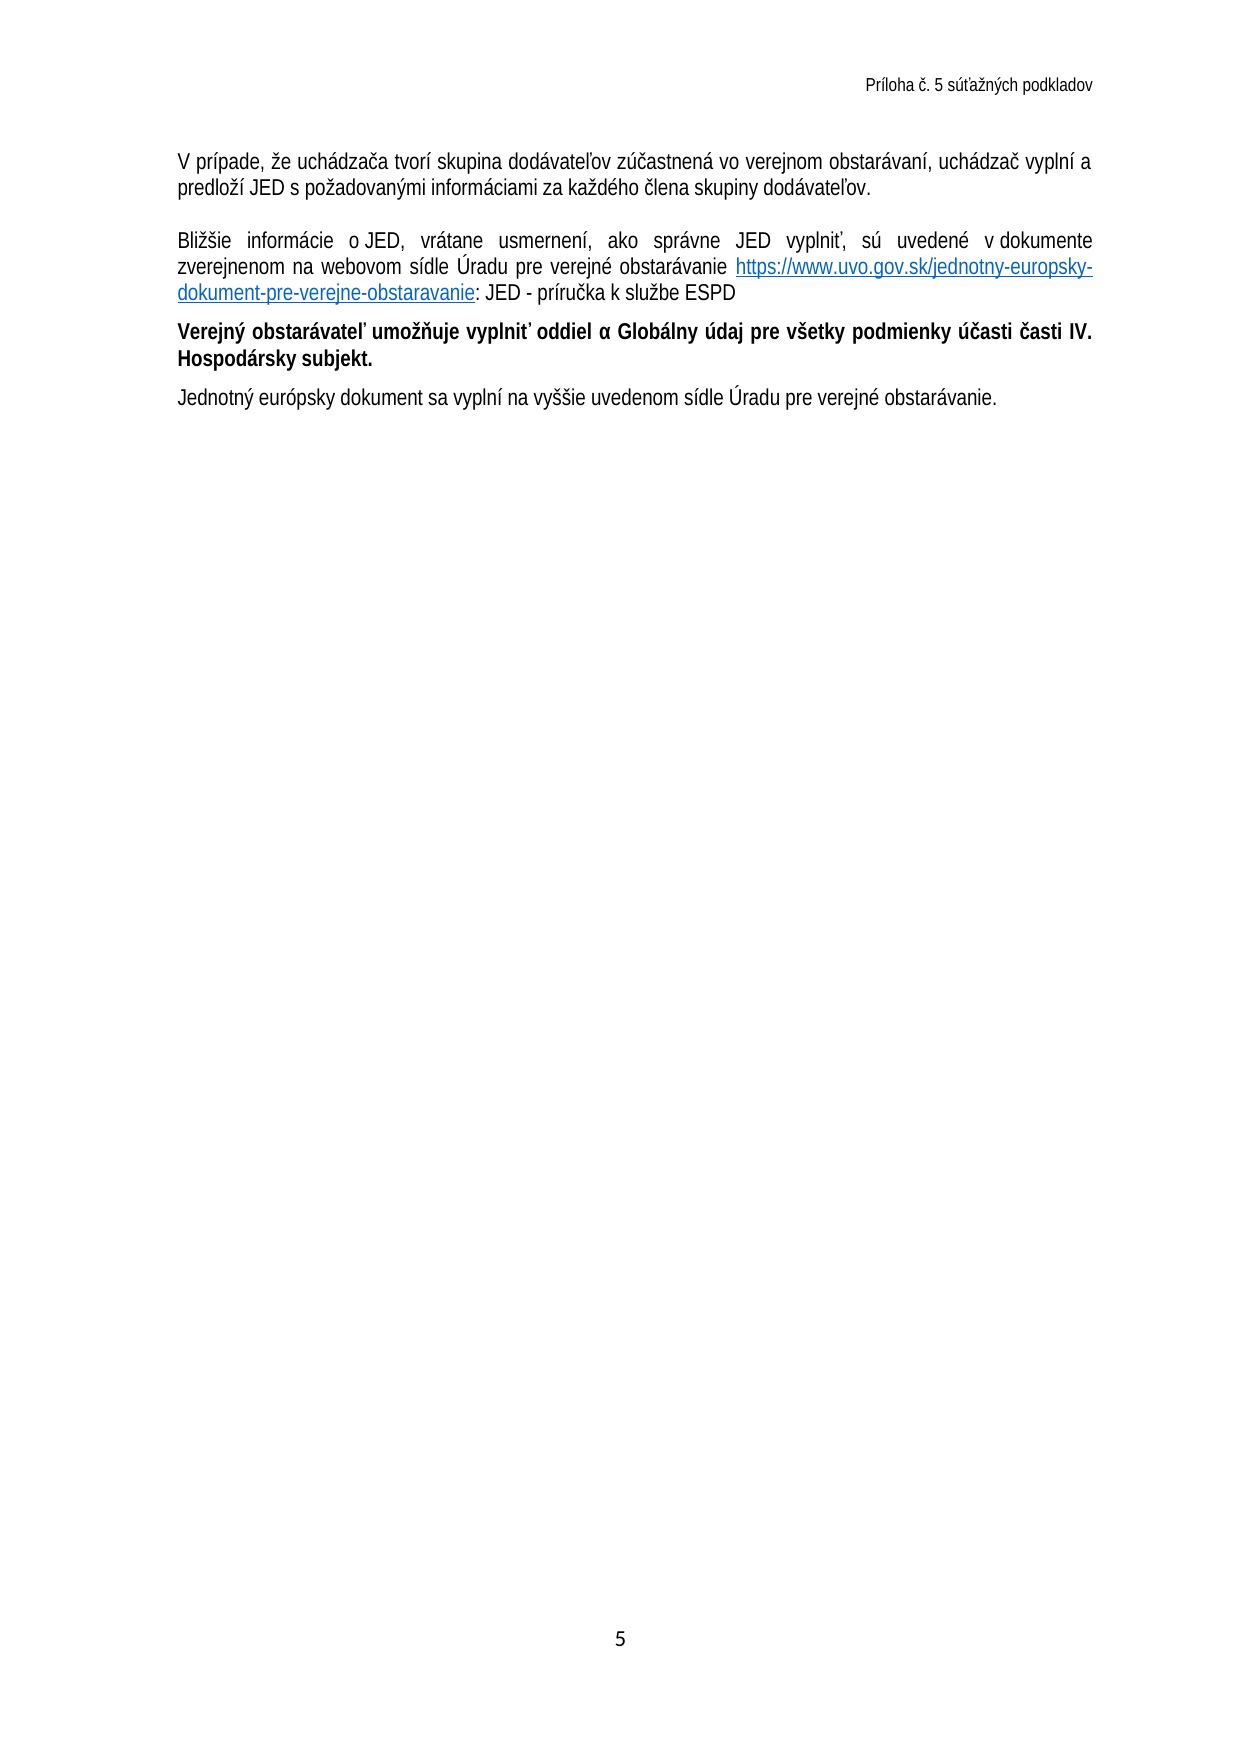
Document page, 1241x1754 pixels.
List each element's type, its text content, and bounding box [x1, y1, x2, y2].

text Verejný obstarávateľ umožňuje vyplniť oddiel α Globálny údaj pre všetky podmienky účasti časti IV. Hospodársky subjekt. [177, 318, 1093, 371]
text Bližšie informácie o JED, vrátane usmernení, ako správne JED vyplniť, sú uvedené v dokumente zverejnenom na webovom sídle Úradu pre verejné obstarávanie https://www.uvo.gov.sk/jednotny-europsky-dokument-pre-verejne-obstaravanie: JED - príručka k službe ESPD [177, 227, 1093, 306]
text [177, 148, 1093, 200]
text Jednotný európsky dokument sa vyplní na vyššie uvedenom sídle Úradu pre verejné obstarávanie. [148, 383, 1093, 410]
